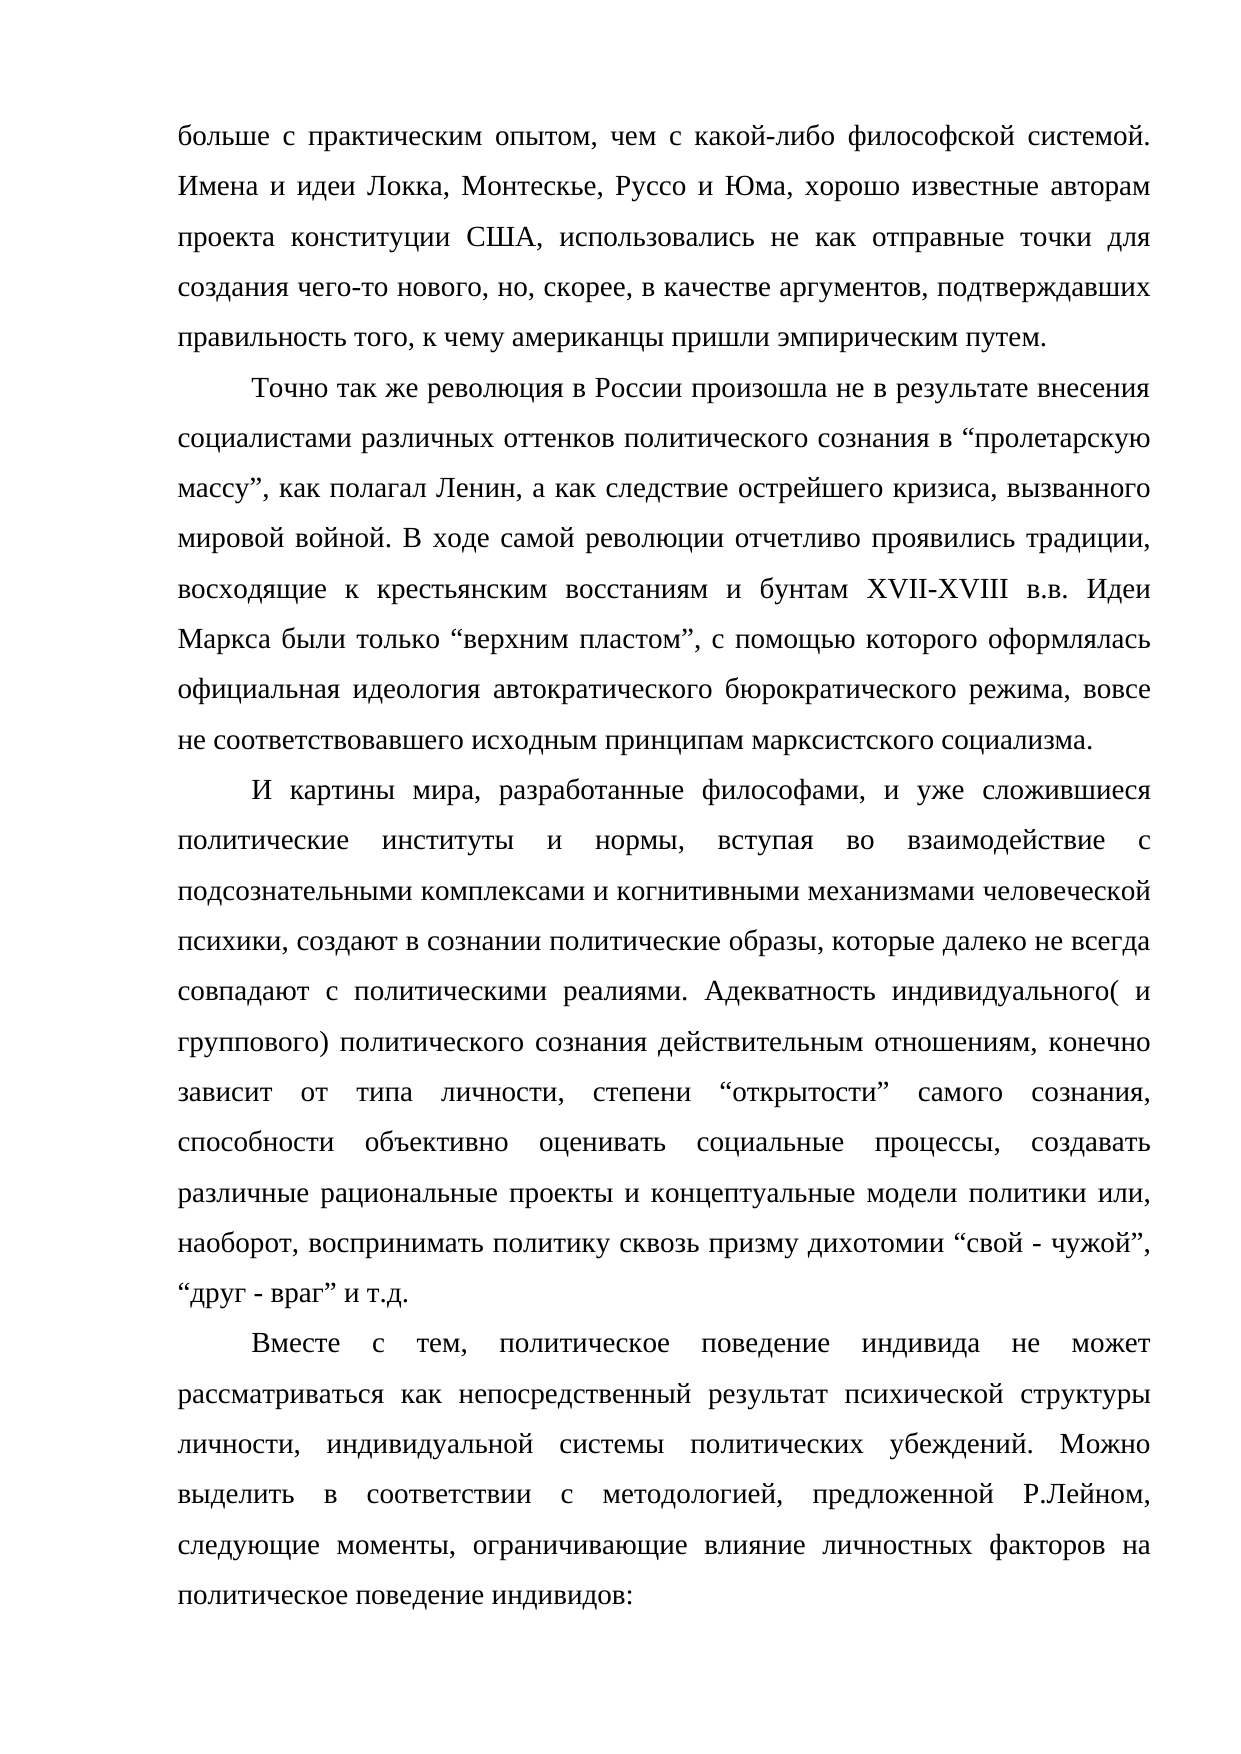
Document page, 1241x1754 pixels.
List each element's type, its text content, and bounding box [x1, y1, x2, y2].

text Точно так же революция в России произошла не в результате внесения социалистами различных оттенков политического сознания в “пролетарскую массу”, как полагал Ленин, а как следствие острейшего кризиса, вызванного мировой войной. В ходе самой революции отчетливо проявились традиции, восходящие к крестьянским восстаниям и бунтам XVII-XVIII в.в. Идеи Маркса были только “верхним пластом”, с помощью которого оформлялась официальная идеология автократического бюрократического режима, вовсе не соответствовавшего исходным принципам марксистского социализма. [177, 370, 1152, 755]
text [177, 118, 1152, 353]
text Вместе с тем, политическое поведение индивида не может рассматриваться как непосредственный результат психической структуры личности, индивидуальной системы политических убеждений. Можно выделить в соответствии с методологией, предложенной Р.Лейном, следующие моменты, ограничивающие влияние личностных факторов на политическое поведение индивидов: [177, 1326, 1152, 1611]
text И картины мира, разработанные философами, и уже сложившиеся политические институты и нормы, вступая во взаимодействие с подсознательными комплексами и когнитивными механизмами человеческой психики, создают в сознании политические образы, которые далеко не всегда совпадают с политическими реалиями. Адекватность индивидуального( и группового) политического сознания действительным отношениям, конечно зависит от типа личности, степени “открытости” самого сознания, способности объективно оценивать социальные процессы, создавать различные рациональные проекты и концептуальные модели политики или, наоборот, воспринимать политику сквозь призму дихотомии “свой - чужой”, “друг - враг” и т.д. [177, 772, 1152, 1309]
